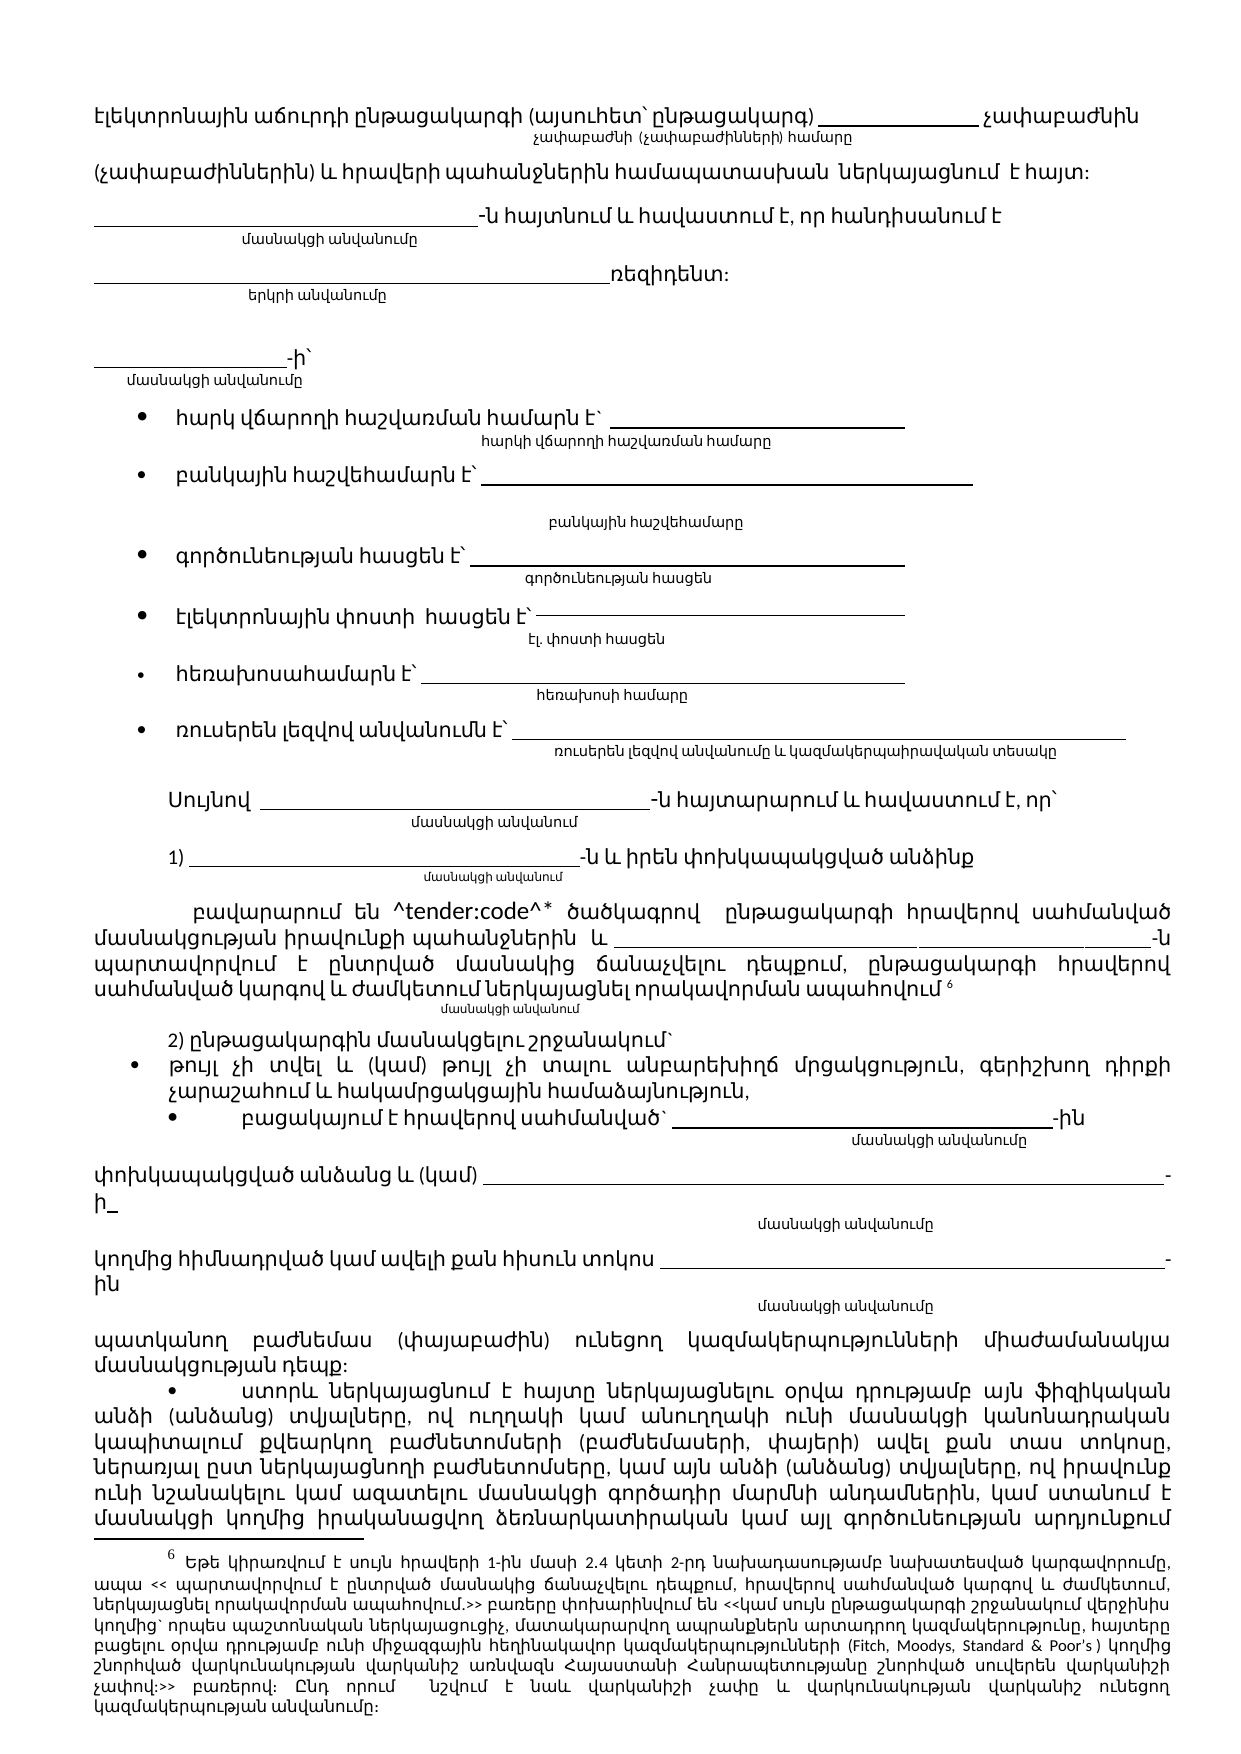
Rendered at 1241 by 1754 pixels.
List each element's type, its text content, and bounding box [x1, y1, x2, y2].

text մասնակցի անվանում [94, 813, 1171, 844]
text մասնակցի անվանումը [94, 1131, 1171, 1162]
list ռուսերեն լեզվով անվանումն է՝ [138, 717, 1171, 742]
list գործունեության հասցեն է՝ [138, 544, 1171, 569]
text երկրի անվանումը [94, 286, 1171, 317]
text մասնակցի անվանումը [94, 1215, 1171, 1246]
text հեռախոսի համարը [462, 686, 1171, 717]
text -ն հայտնում և հավաստում է, որ հանդիսանում է [94, 200, 1171, 230]
text կողմից հիմնադրված կամ ավելի քան հիսուն տոկոս -ին [94, 1246, 1171, 1297]
text պատկանող բաժնեմաս (փայաբաժին) ունեցող կազմակերպությունների միաժամանակյա մասնակցության դեպք: [94, 1327, 1171, 1378]
text մասնակցի անվանում [94, 869, 1171, 895]
list հարկ վճարողի հաշվառման համարն է` [138, 401, 1171, 432]
list բանկային հաշվեհամարն է՝ [138, 462, 1171, 513]
text չափաբաժնի (չափաբաժինների) համարը [94, 128, 1171, 159]
list թույլ չի տվել և (կամ) թույլ չի տալու անբարեխիղճ մրցակցություն, գերիշխող դիրքի չարաշահում և հակամրցակցային համաձայնություն, [131, 1052, 1171, 1103]
text (չափաբաժիններին) և հրավերի պահանջներին համապատասխան ներկայացնում է հայտ: [94, 159, 1171, 184]
text -ի՝ [94, 345, 1171, 371]
text ռուսերեն լեզվով անվանումը և կազմակերպաիրավական տեսակը [94, 742, 1171, 773]
text հարկի վճարողի հաշվառման համարը [94, 432, 1171, 462]
text մասնակցի անվանում [94, 1002, 1171, 1027]
text էլ. փոստի հասցեն [94, 630, 1171, 661]
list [94, 1378, 1171, 1531]
list բացակայում է հրավերով սահմանված` -ին [94, 1103, 1171, 1131]
text Սույնով -ն հայտարարում և հավաստում է, որ՝ [94, 783, 1171, 813]
text մասնակցի անվանումը [94, 371, 1171, 401]
text 1) -ն և իրեն փոխկապակցված անձինք [94, 844, 1171, 869]
text բանկային հաշվեհամարը [94, 513, 1171, 544]
text էլեկտրոնային աճուրդի ընթացակարգի (այսուհետ՝ ընթացակարգ) չափաբաժնին [94, 103, 1171, 128]
list էլեկտրոնային փոստի հասցեն է՝ [138, 600, 1171, 630]
list հեռախոսահամարն է՝ [138, 661, 1171, 686]
text գործունեության հասցեն [94, 569, 1171, 600]
text 2) ընթացակարգին մասնակցելու շրջանակում` [94, 1027, 1171, 1052]
text բավարարում են ^tender:code^* ծածկագրով ընթացակարգի հրավերով սահմանված մասնակցության իրավունքի պահանջներին և -ն պարտավորվում է ընտրված մասնակից ճանաչվելու դեպքում, ընթացակարգի հրավերով սահմանված կարգով և ժամկետում ներկայացնել որակավորման ապահովում [94, 895, 1171, 1002]
text մասնակցի անվանումը [94, 1297, 1171, 1327]
text փոխկապակցված անձանց և (կամ) -ի [94, 1162, 1171, 1215]
text ռեզիդենտ: [94, 261, 1171, 286]
text մասնակցի անվանումը [94, 230, 1171, 261]
